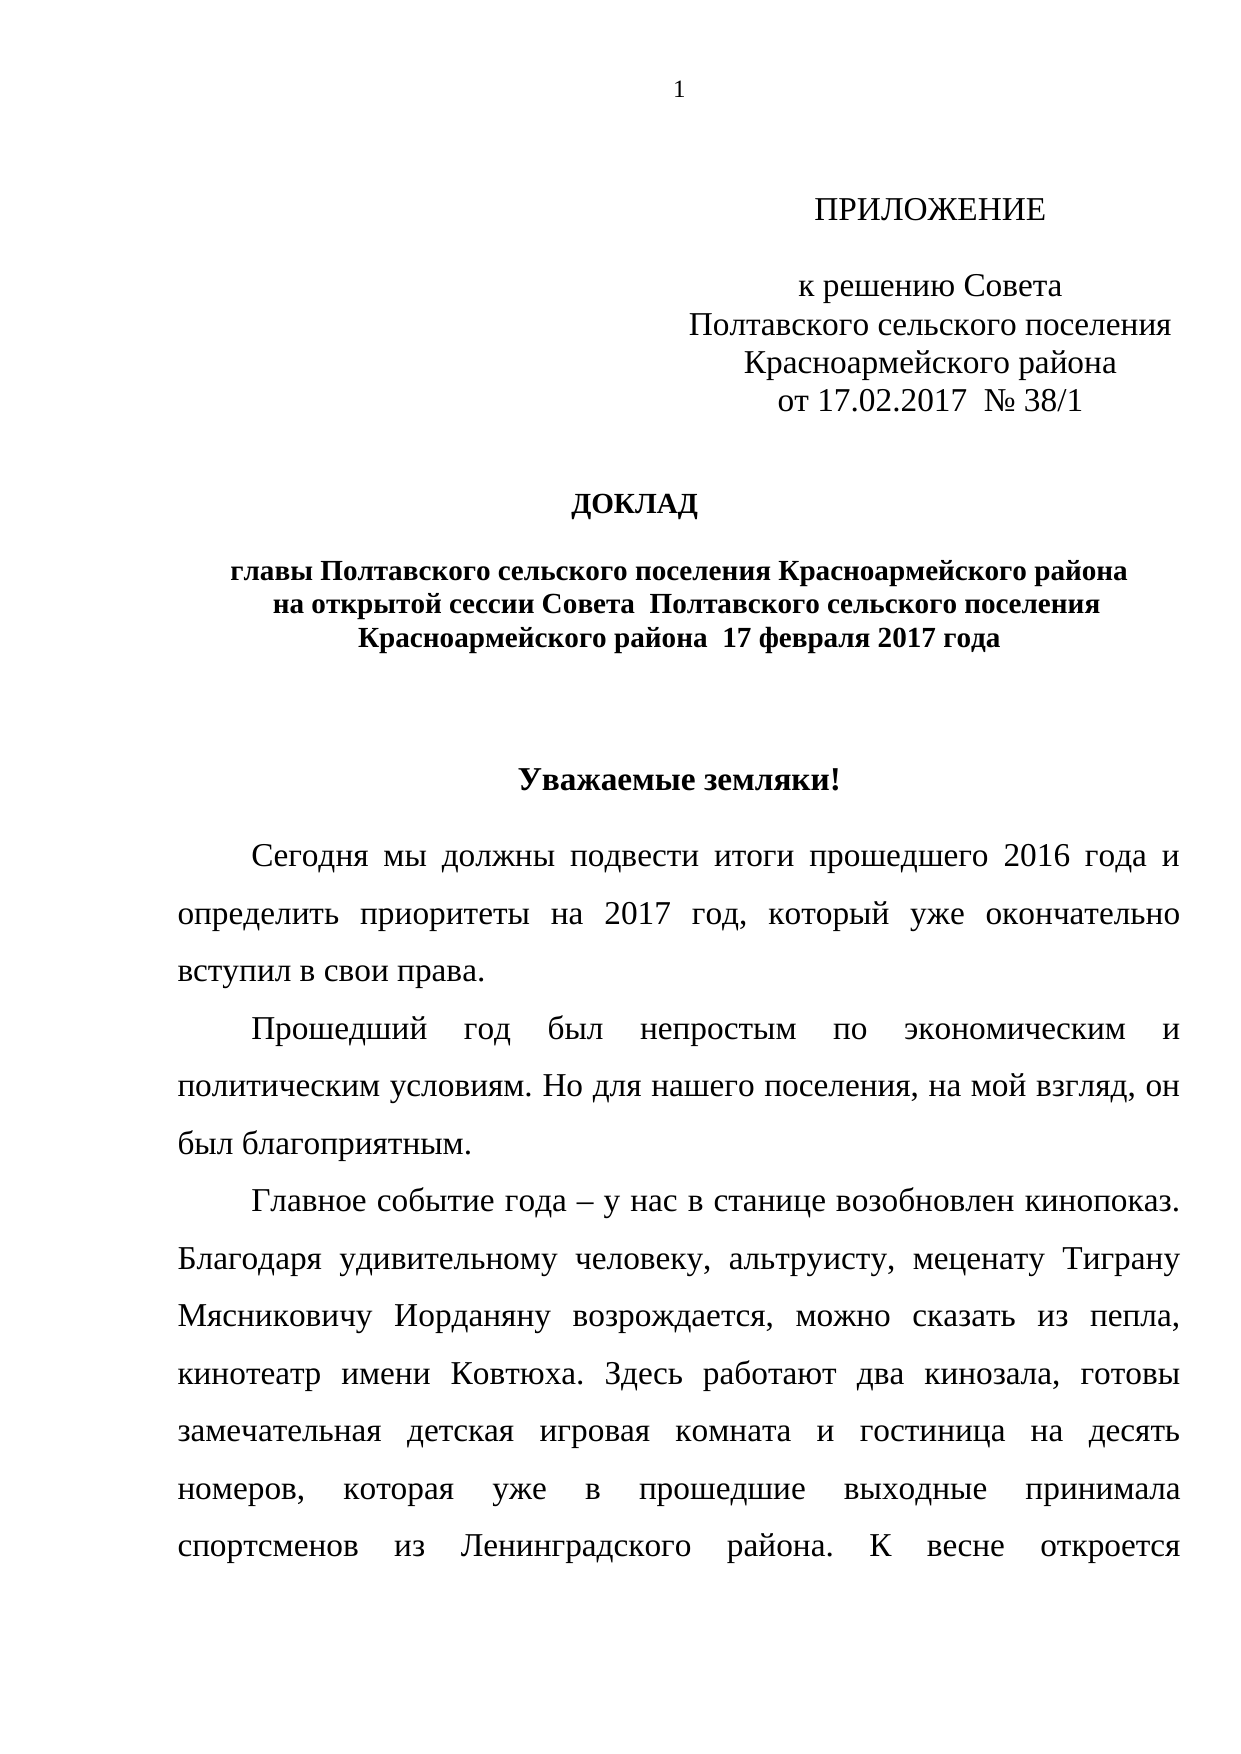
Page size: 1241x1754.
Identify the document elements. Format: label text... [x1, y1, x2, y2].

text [177, 1181, 1181, 1564]
text Сегодня мы должны подвести итоги прошедшего 2016 года и определить приоритеты на 2017 год, который уже окончательно вступил в свои права. [177, 836, 1181, 989]
text главы Полтавского сельского поселения Красноармейского района [177, 553, 1181, 587]
text к решению Совета [177, 266, 1181, 304]
text на открытой сессии Совета Полтавского сельского поселения [177, 587, 1181, 620]
text ПРИЛОЖЕНИЕ [177, 189, 1181, 227]
text Полтавского сельского поселения [177, 304, 1181, 342]
text Красноармейского района [177, 342, 1181, 381]
text Уважаемые земляки! [177, 759, 1181, 797]
text от 17.02.2017 № 38/1 [177, 381, 1181, 419]
text ДОКЛАД [177, 486, 1181, 519]
text Красноармейского района 17 февраля 2017 года [177, 620, 1181, 654]
text Прошедший год был непростым по экономическим и политическим условиям. Но для нашего поселения, на мой взгляд, он был благоприятным. [177, 1008, 1181, 1162]
